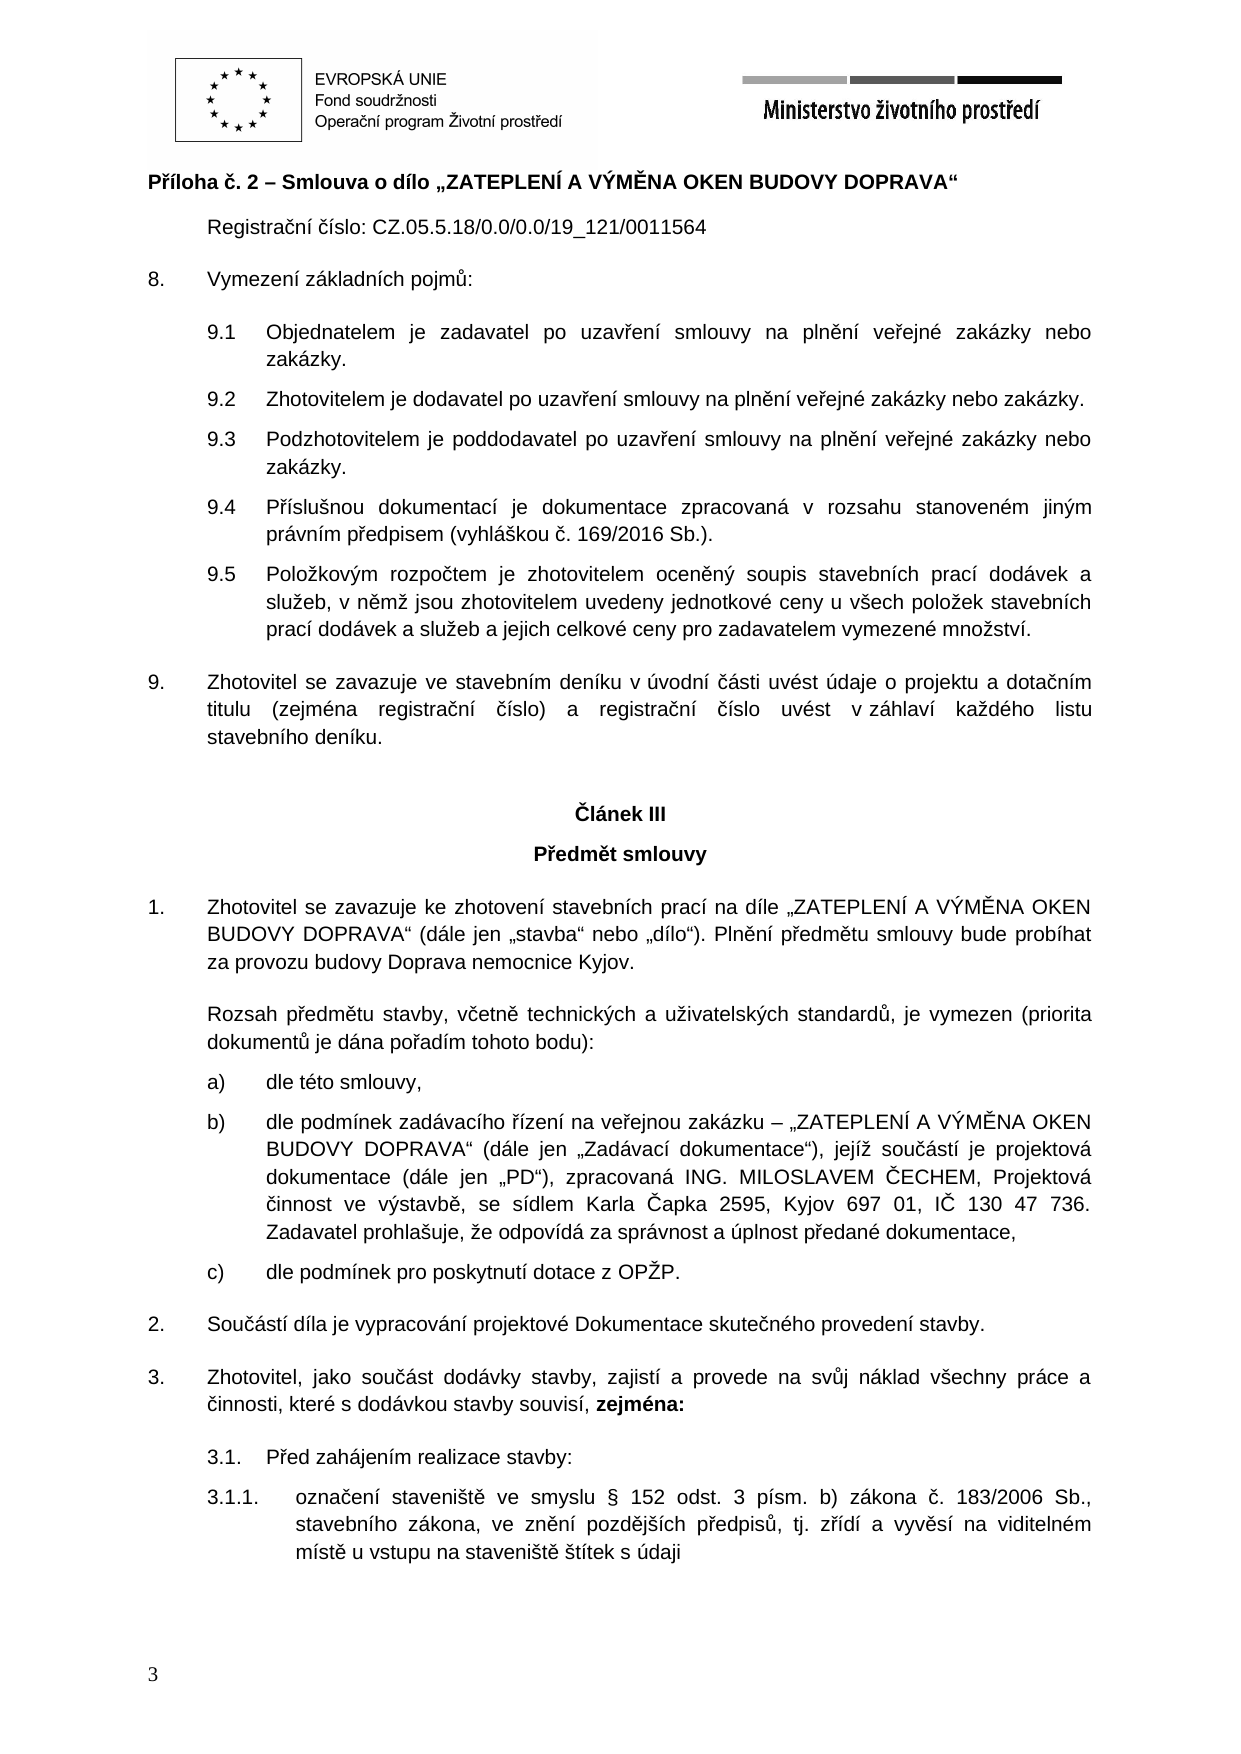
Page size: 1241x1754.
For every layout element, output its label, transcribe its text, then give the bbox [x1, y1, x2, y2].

picture [711, 29, 1093, 170]
list Zhotovitel se zavazuje ve stavebním deníku v úvodní části uvést údaje o projektu a dotačním titulu (zejména registrační číslo) a registrační číslo uvést v záhlaví každého listu stavebního deníku. [148, 669, 1093, 748]
list Před zahájením realizace stavby: [207, 1444, 1093, 1468]
list Součástí díla je vypracování projektové Dokumentace skutečného provedení stavby. [148, 1312, 1093, 1336]
list dle podmínek zadávacího řízení na veřejnou zakázku – „ZATEPLENÍ A VÝMĚNA OKEN BUDOVY DOPRAVA“ (dále jen „Zadávací dokumentace“), jejíž součástí je projektová dokumentace (dále jen „PD“), zpracovaná ING. MILOSLAVEM ČECHEM, Projektová činnost ve výstavbě, se sídlem Karla Čapka 2595, Kyjov 697 01, IČ 130 47 736. Zadavatel prohlašuje, že odpovídá za správnost a úplnost předané dokumentace, [207, 1109, 1093, 1243]
list dle podmínek pro poskytnutí dotace z OPŽP. [207, 1259, 1093, 1283]
list Podzhotovitelem je poddodavatel po uzavření smlouvy na plnění veřejné zakázky nebo zakázky. [207, 427, 1093, 478]
list Položkovým rozpočtem je zhotovitelem oceněný soupis stavebních prací dodávek a služeb, v němž jsou zhotovitelem uvedeny jednotkové ceny u všech položek stavebních prací dodávek a služeb a jejich celkové ceny pro zadavatelem vymezené množství. [207, 562, 1093, 641]
list Vymezení základních pojmů: [148, 267, 1093, 291]
list Objednatelem je zadavatel po uzavření smlouvy na plnění veřejné zakázky nebo zakázky. [207, 319, 1093, 371]
text Rozsah předmětu stavby, včetně technických a uživatelských standardů, je vymezen (priorita dokumentů je dána pořadím tohoto bodu): [207, 1002, 1093, 1053]
list dle této smlouvy, [207, 1069, 1093, 1093]
list Zhotovitel, jako součást dodávky stavby, zajistí a provede na svůj náklad všechny práce a činnosti, kterés dodávkou stavby souvisí, zejména: [148, 1364, 1093, 1416]
picture [147, 30, 598, 170]
text Registrační číslo: CZ.05.5.18/0.0/0.0/19_121/0011564 [148, 214, 1093, 238]
list Zhotovitelem je dodavatel po uzavření smlouvy na plnění veřejné zakázky nebo zakázky. [207, 387, 1093, 411]
list Zhotovitel se zavazuje ke zhotovení stavebních prací na díle „ZATEPLENÍ A VÝMĚNA OKEN BUDOVY DOPRAVA“ (dále jen „stavba“ nebo „dílo“). Plnění předmětu smlouvy bude probíhat za provozu budovy Doprava nemocnice Kyjov. [148, 894, 1093, 973]
text Článek III [148, 802, 1093, 826]
text Předmět smlouvy [148, 842, 1093, 866]
list označení staveniště ve smyslu § 152 odst. 3 písm. b) zákona č. 183/2006 Sb., stavebního zákona, ve znění pozdějších předpisů, tj. zřídí a vyvěsí na viditelném místě u vstupu na staveniště štítek s údaji [207, 1484, 1093, 1563]
list Příslušnou dokumentací je dokumentace zpracovaná v rozsahu stanoveném jiným právním předpisem (vyhláškou č. 169/2016 Sb.). [207, 494, 1093, 546]
